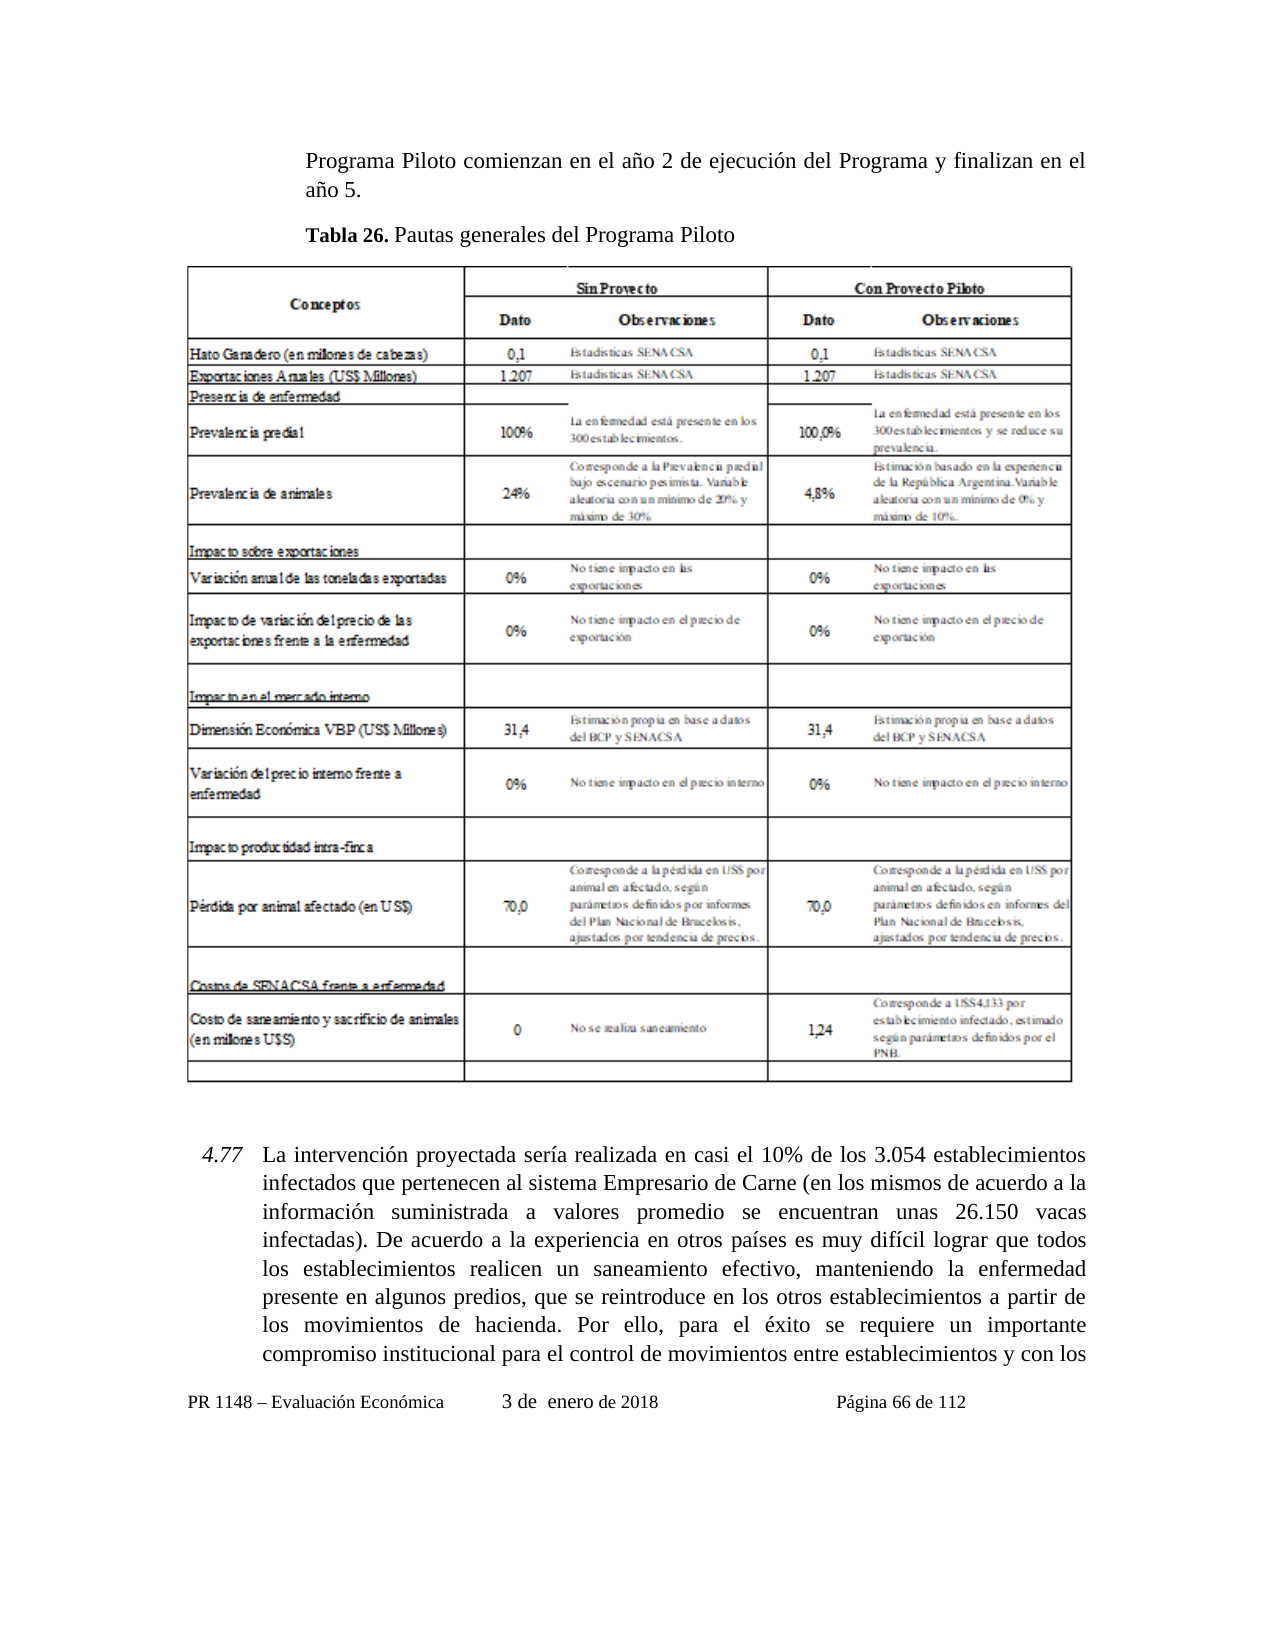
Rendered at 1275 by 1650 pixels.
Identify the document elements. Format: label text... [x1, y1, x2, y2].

text Tabla 26. Pautas generales del Programa Piloto [305, 221, 1088, 247]
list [202, 1141, 1088, 1366]
picture [187, 266, 1073, 1084]
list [245, 148, 1088, 202]
